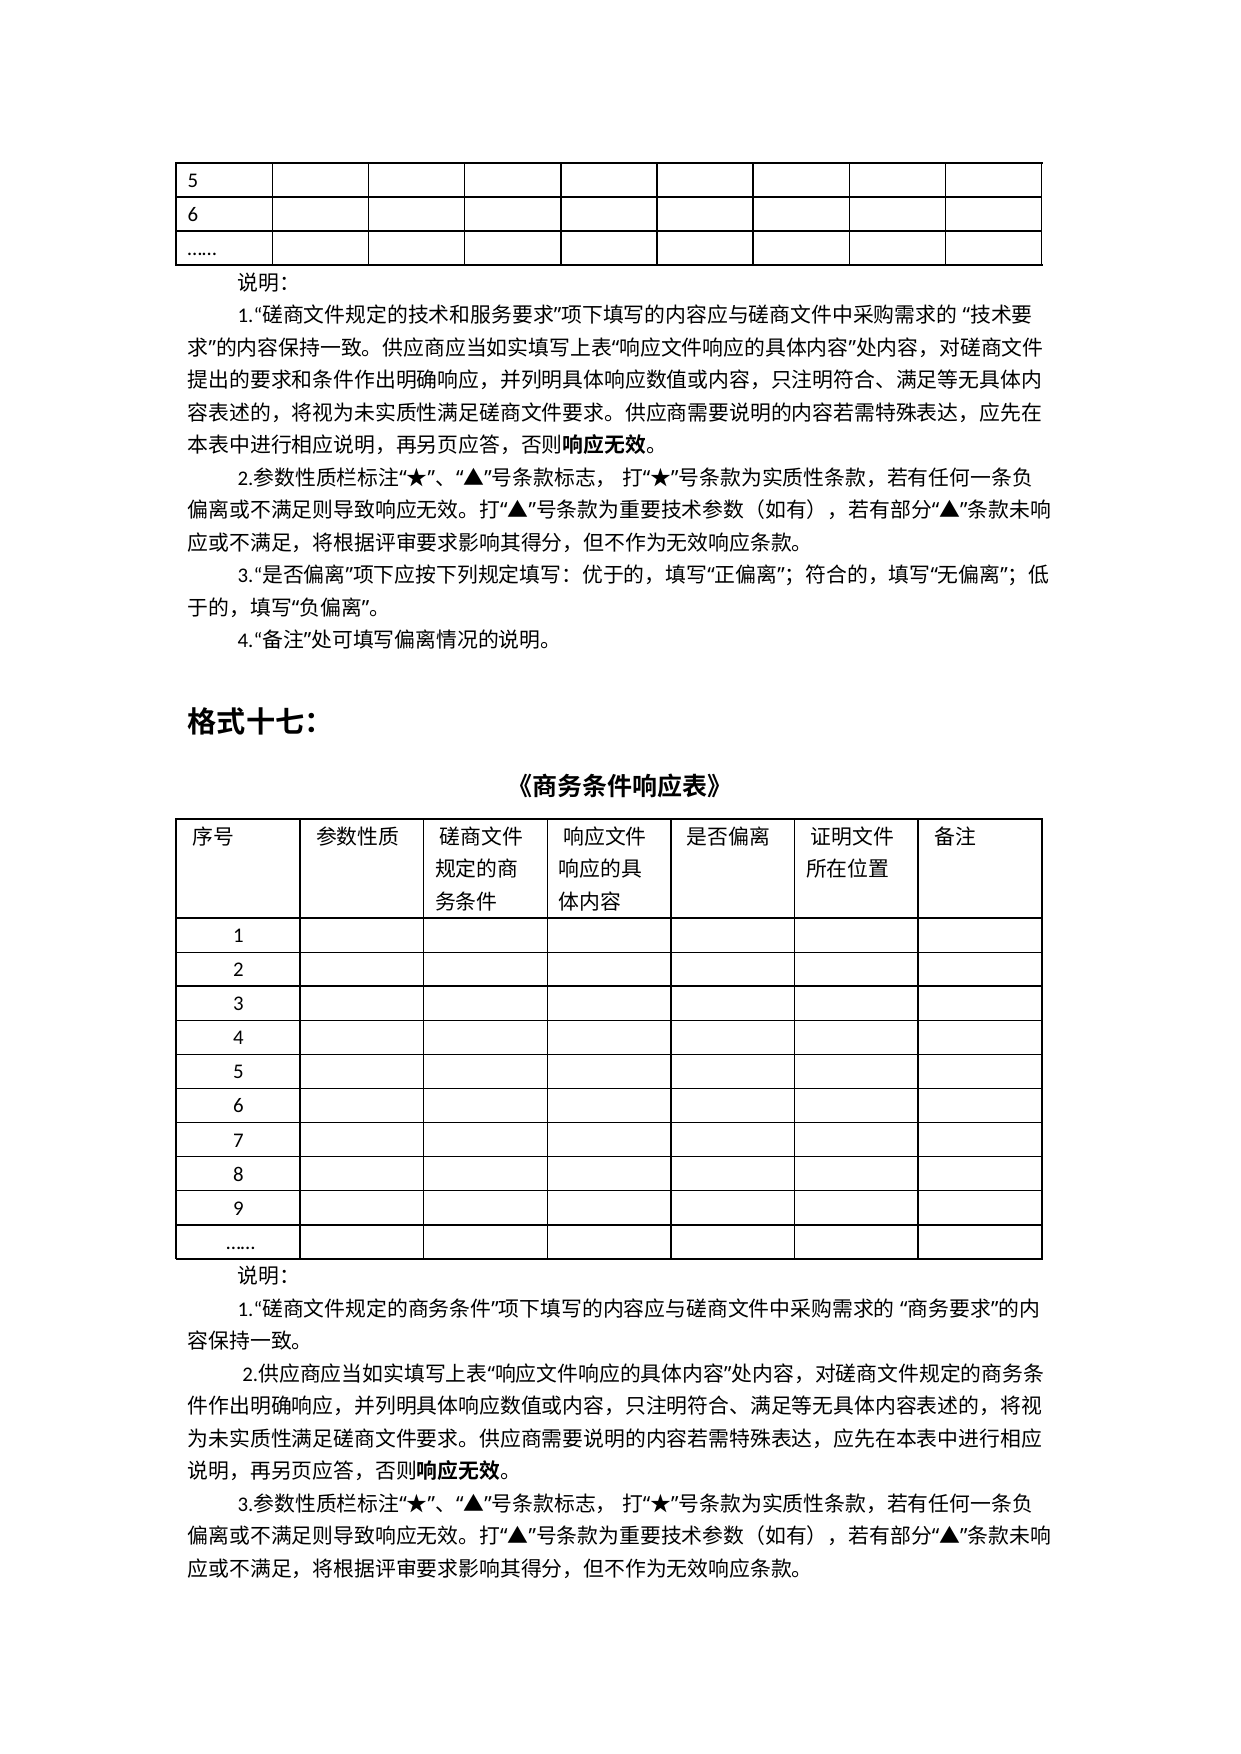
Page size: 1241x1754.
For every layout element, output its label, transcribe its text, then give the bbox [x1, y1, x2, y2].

table_cell [919, 1191, 1041, 1224]
table_cell 6 [177, 1089, 299, 1122]
table_cell [795, 1226, 917, 1258]
table_cell [919, 953, 1041, 985]
table_cell [424, 1089, 547, 1122]
table_cell [273, 198, 368, 230]
table_cell [548, 1157, 670, 1190]
table_cell [672, 1157, 794, 1190]
table_cell [301, 1055, 423, 1088]
table_cell 3 [177, 987, 299, 1019]
text 说明： [187, 1259, 1053, 1292]
table_cell [795, 1089, 917, 1122]
table_cell [548, 1226, 670, 1258]
text 《商务条件响应表》 [187, 753, 1053, 818]
table_cell [795, 919, 917, 951]
table_cell [672, 987, 794, 1019]
table_cell [548, 1123, 670, 1156]
table_cell [424, 1191, 547, 1224]
table_header 证明文件所在位置 [795, 820, 917, 917]
table_cell [919, 919, 1041, 951]
table_cell [672, 1021, 794, 1053]
table_cell [548, 919, 670, 951]
table_cell [795, 1157, 917, 1190]
table_cell [946, 164, 1041, 196]
table_cell [672, 1123, 794, 1156]
table_cell [919, 987, 1041, 1019]
table_cell [795, 953, 917, 985]
table_cell [548, 1021, 670, 1053]
text 2.参数性质栏标注“★”、“▲”号条款标志， 打“★”号条款为实质性条款，若有任何一条负偏离或不满足则导致响应无效。打“▲”号条款为重要技术参数（如有），若有部分“▲”条款未响应或不满足，将根据评审要求影响其得分，但不作为无效响应条款。 [187, 461, 1053, 558]
text 3.参数性质栏标注“★”、“▲”号条款标志， 打“★”号条款为实质性条款，若有任何一条负偏离或不满足则导致响应无效。打“▲”号条款为重要技术参数（如有），若有部分“▲”条款未响应或不满足，将根据评审要求影响其得分，但不作为无效响应条款。 [187, 1487, 1053, 1584]
table_cell 4 [177, 1021, 299, 1053]
table_cell [946, 198, 1041, 230]
table_cell [301, 1123, 423, 1156]
table_cell [946, 232, 1041, 264]
table_cell [562, 164, 656, 196]
text 1.“磋商文件规定的技术和服务要求”项下填写的内容应与磋商文件中采购需求的 “技术要求”的内容保持一致。供应商应当如实填写上表“响应文件响应的具体内容”处内容，对磋商文件提出的要求和条件作出明确响应，并列明具体响应数值或内容，只注明符合、满足等无具体内容表述的，将视为未实质性满足磋商文件要求。供应商需要说明的内容若需特殊表达，应先在本表中进行相应说明，再另页应答，否则响应无效。 [187, 298, 1053, 461]
table_cell [424, 953, 547, 985]
table_cell [672, 1226, 794, 1258]
table_cell [754, 198, 849, 230]
table_cell [919, 1021, 1041, 1053]
table_cell [795, 1123, 917, 1156]
table_cell [424, 1226, 547, 1258]
table_cell [658, 164, 752, 196]
table_cell 6 [177, 198, 272, 230]
table_cell [273, 232, 368, 264]
table_cell [424, 919, 547, 951]
table_cell 8 [177, 1157, 299, 1190]
table_cell [369, 164, 464, 196]
table_cell [301, 987, 423, 1019]
table_cell [672, 1055, 794, 1088]
text 格式十七： [187, 688, 1053, 753]
table_header 是否偏离 [672, 820, 794, 917]
table_cell [301, 953, 423, 985]
table_cell …… [177, 1226, 299, 1258]
table_cell [919, 1157, 1041, 1190]
table_cell [548, 1055, 670, 1088]
text 1.“磋商文件规定的商务条件”项下填写的内容应与磋商文件中采购需求的 “商务要求”的内容保持一致。 [187, 1292, 1053, 1357]
table_cell [424, 1021, 547, 1053]
table_cell 9 [177, 1191, 299, 1224]
table_cell [919, 1089, 1041, 1122]
text 3.“是否偏离”项下应按下列规定填写：优于的，填写“正偏离”；符合的，填写“无偏离”；低于的，填写“负偏离”。 [187, 558, 1053, 623]
table_cell [301, 1157, 423, 1190]
table_cell [754, 232, 849, 264]
table_cell [369, 198, 464, 230]
table_cell [424, 1157, 547, 1190]
table_cell [795, 987, 917, 1019]
table_cell [672, 919, 794, 951]
table_header 备注 [919, 820, 1041, 917]
table_cell [301, 1226, 423, 1258]
table_cell [795, 1191, 917, 1224]
table_cell [672, 953, 794, 985]
table_cell [850, 198, 945, 230]
table_cell [919, 1055, 1041, 1088]
table_header 参数性质 [301, 820, 423, 917]
table_cell [919, 1226, 1041, 1258]
table_cell 1 [177, 919, 299, 951]
table_cell 5 [177, 1055, 299, 1088]
table_cell …… [177, 232, 272, 264]
table_cell [795, 1021, 917, 1053]
table_cell [465, 198, 560, 230]
table_cell 5 [177, 164, 272, 196]
table_cell [301, 1021, 423, 1053]
table_cell [548, 953, 670, 985]
table_cell [795, 1055, 917, 1088]
table_cell [424, 1123, 547, 1156]
table_header 响应文件响应的具体内容 [548, 820, 670, 917]
table_cell 2 [177, 953, 299, 985]
text 说明： [187, 266, 1053, 298]
table_cell [548, 987, 670, 1019]
table_cell [301, 1089, 423, 1122]
table_cell [465, 164, 560, 196]
table_cell [548, 1191, 670, 1224]
table_cell [273, 164, 368, 196]
table_cell [672, 1191, 794, 1224]
table_cell [658, 198, 752, 230]
table_cell [754, 164, 849, 196]
table_cell [301, 919, 423, 951]
table_header 序号 [177, 820, 299, 917]
table_cell [562, 232, 656, 264]
table_cell [301, 1191, 423, 1224]
table_cell [658, 232, 752, 264]
table_cell [465, 232, 560, 264]
table_cell [548, 1089, 670, 1122]
table_header 磋商文件规定的商务条件 [424, 820, 547, 917]
table_cell [424, 1055, 547, 1088]
table_cell [850, 164, 945, 196]
text 4.“备注”处可填写偏离情况的说明。 [187, 623, 1053, 656]
table_cell [919, 1123, 1041, 1156]
table_cell [424, 987, 547, 1019]
table_cell [369, 232, 464, 264]
table_cell [850, 232, 945, 264]
text 2.供应商应当如实填写上表“响应文件响应的具体内容”处内容，对磋商文件规定的商务条件作出明确响应，并列明具体响应数值或内容，只注明符合、满足等无具体内容表述的，将视为未实质性满足磋商文件要求。供应商需要说明的内容若需特殊表达，应先在本表中进行相应说明，再另页应答，否则响应无效。 [187, 1357, 1053, 1487]
table_cell [672, 1089, 794, 1122]
table_cell [562, 198, 656, 230]
table_cell 7 [177, 1123, 299, 1156]
